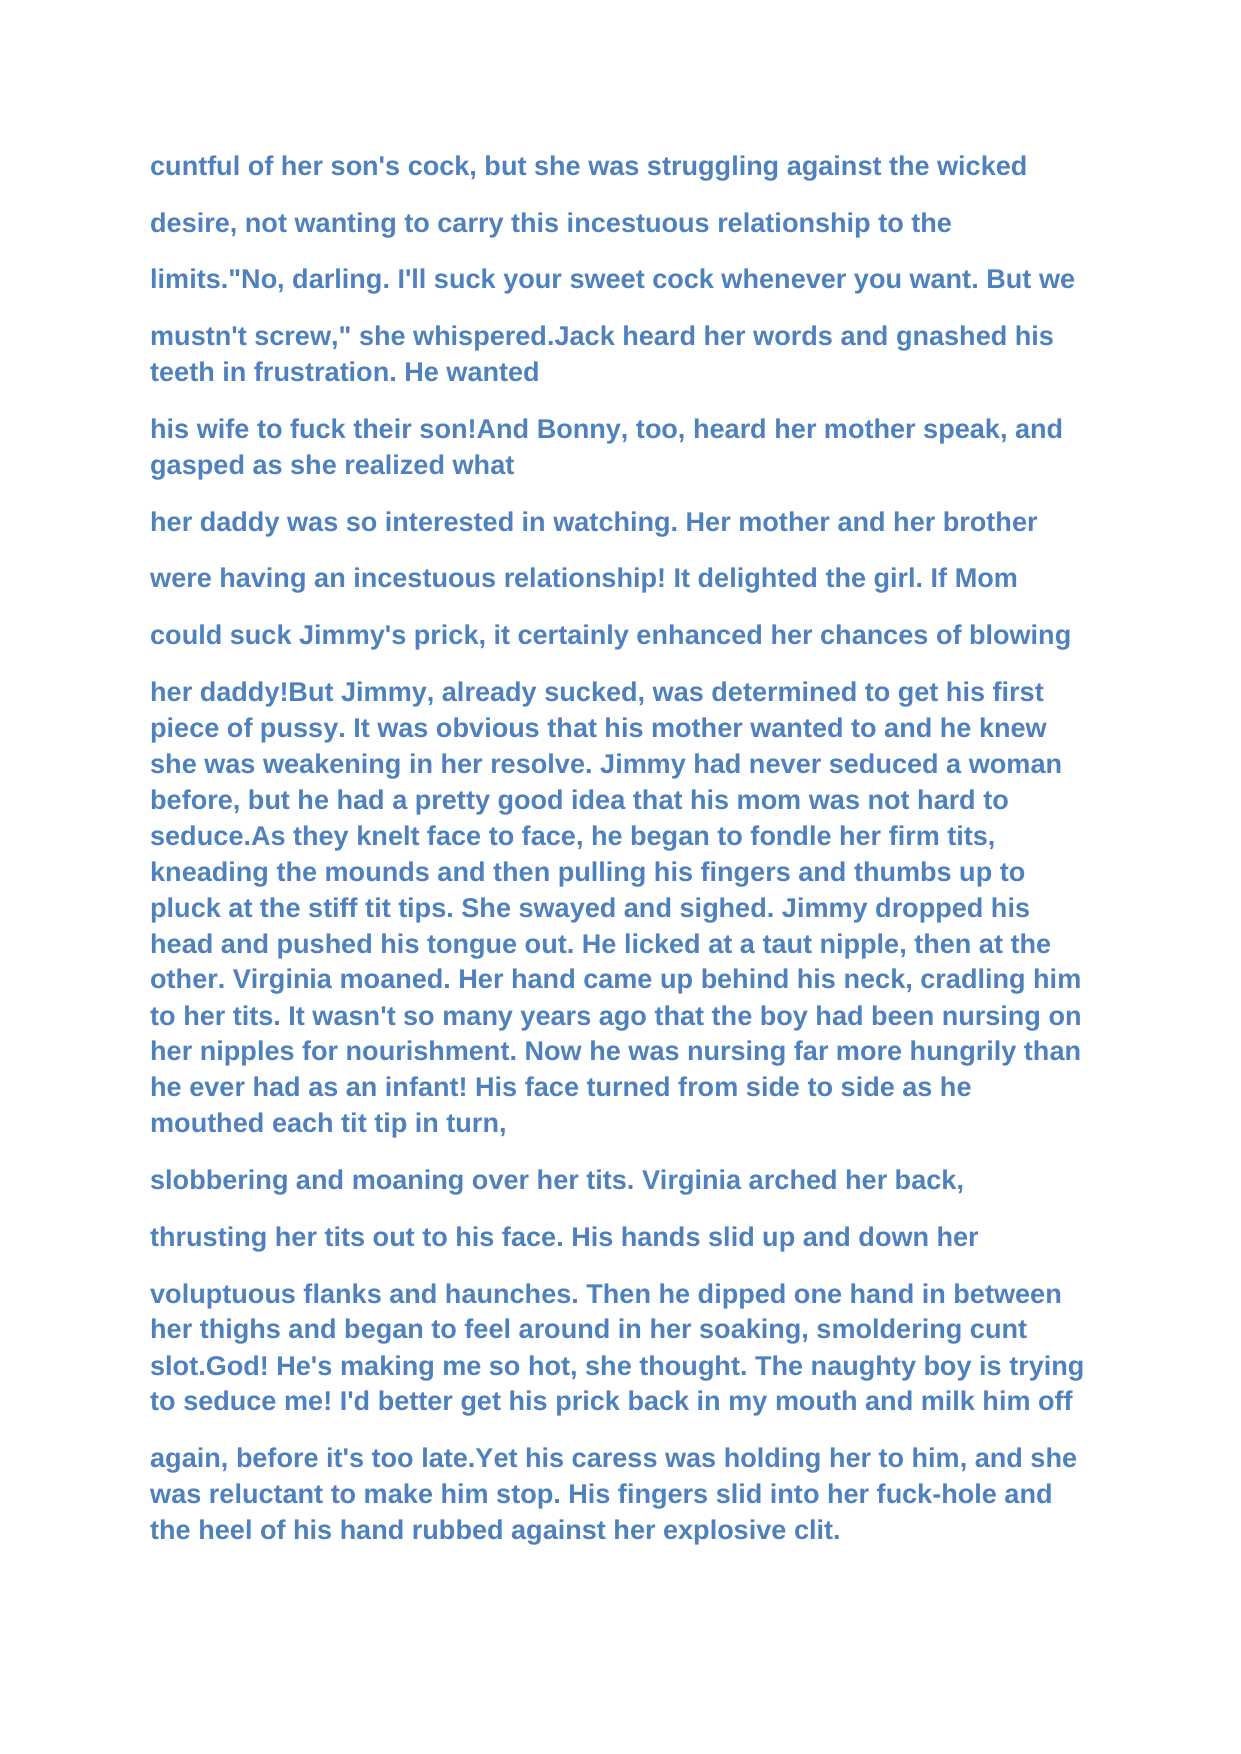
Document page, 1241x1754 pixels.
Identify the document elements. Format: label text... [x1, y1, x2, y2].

subtitle voluptuous flanks and haunches. Then he dipped one hand in between her thighs and began to feel around in her soaking, smoldering cunt slot.God! He's making me so hot, she thought. The naughty boy is trying to seduce me! I'd better get his prick back in my mouth and milk him off [150, 1278, 1090, 1417]
subtitle mustn't screw," she whispered.Jack heard her words and gnashed his teeth in frustration. He wanted [150, 320, 1090, 387]
subtitle limits."No, darling. I'll suck your sweet cock whenever you want. But we [150, 263, 1090, 295]
subtitle could suck Jimmy's prick, it certainly enhanced her chances of blowing [150, 619, 1090, 651]
subtitle were having an incestuous relationship! It delighted the girl. If Mom [150, 562, 1090, 594]
subtitle her daddy!But Jimmy, already sucked, was determined to get his first piece of pussy. It was obvious that his mother wanted to and he knew she was weakening in her resolve. Jimmy had never seduced a woman before, but he had a pretty good idea that his mom was not hard to seduce.As they knelt face to face, he began to fondle her firm tits, kneading the mounds and then pulling his fingers and thumbs up to pluck at the stiff tit tips. She swayed and sighed. Jimmy dropped his head and pushed his tongue out. He licked at a taut nipple, then at the other. Virginia moaned. Her hand came up behind his neck, cradling him to her tits. It wasn't so many years ago that the boy had been nursing on her nipples for nourishment. Now he was nursing far more hungrily than he ever had as an infant! His face turned from side to side as he mouthed each tit tip in turn, [150, 676, 1090, 1138]
subtitle his wife to fuck their son!And Bonny, too, heard her mother speak, and gasped as she realized what [150, 413, 1090, 480]
subtitle slobbering and moaning over her tits. Virginia arched her back, [150, 1164, 1090, 1195]
subtitle cuntful of her son's cock, but she was struggling against the wicked [150, 150, 1090, 181]
subtitle her daddy was so interested in watching. Her mother and her brother [150, 506, 1090, 537]
subtitle thrusting her tits out to his face. His hands slid up and down her [150, 1221, 1090, 1252]
subtitle again, before it's too late.Yet his caress was holding her to him, and she was reluctant to make him stop. His fingers slid into her fuck-hole and the heel of his hand rubbed against her explosive clit. [150, 1442, 1090, 1545]
subtitle desire, not wanting to carry this incestuous relationship to the [150, 207, 1090, 238]
